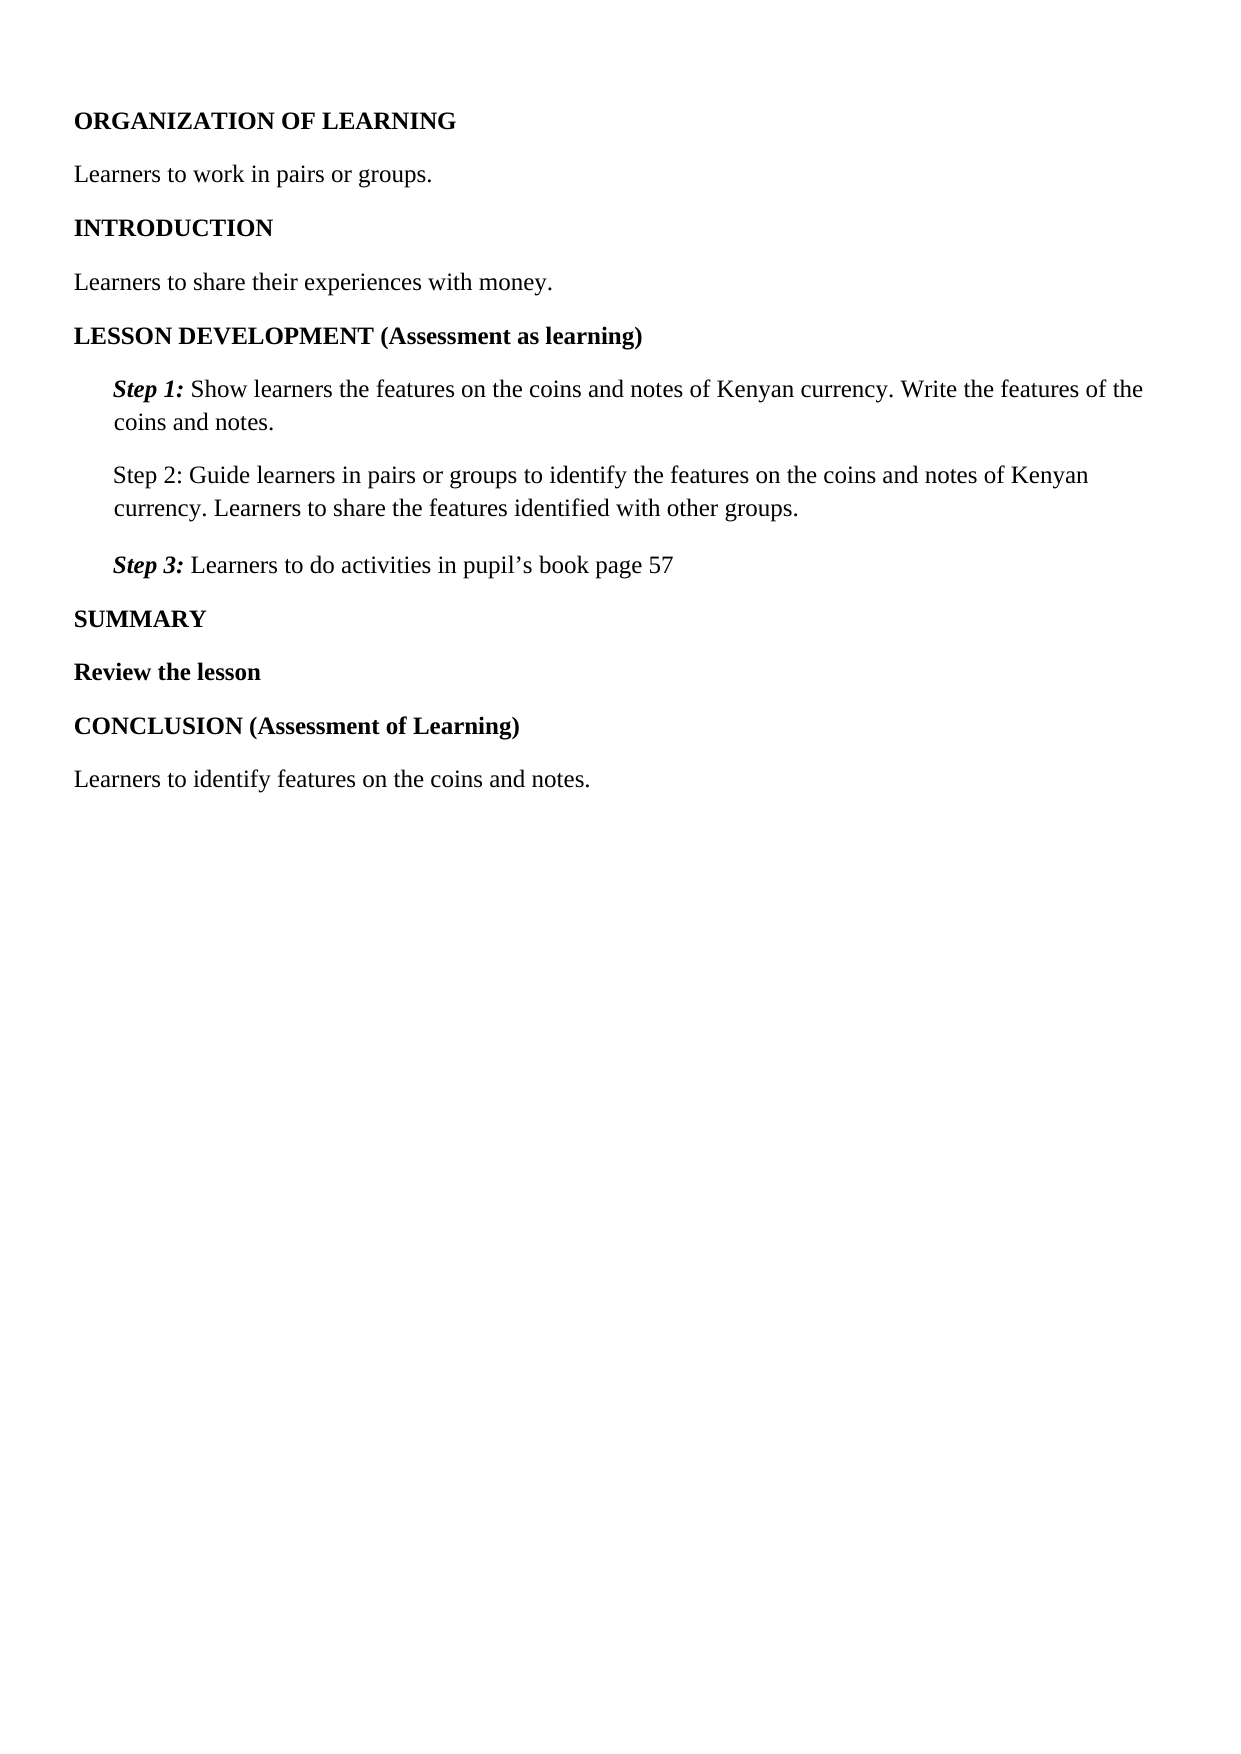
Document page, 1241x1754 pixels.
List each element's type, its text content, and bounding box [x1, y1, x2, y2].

text Learners to work in pairs or groups. [73, 159, 1161, 188]
text CONCLUSION (Assessment of Learning) [73, 711, 996, 739]
text LESSON DEVELOPMENT (Assessment as learning) [73, 321, 996, 349]
text Step 1: Show learners the features on the coins and notes of Kenyan currency. Write the features of the coins and notes. [113, 374, 1161, 435]
text Learners to share their experiences with money. [73, 267, 1161, 296]
text Review the lesson [73, 657, 996, 686]
text SUMMARY [73, 604, 996, 632]
text Learners to identify features on the coins and notes. [73, 764, 1161, 793]
text ORGANIZATION OF LEARNING [73, 106, 996, 135]
text Step 2: Guide learners in pairs or groups to identify the features on the coins and notes of Kenyan currency. Learners to share the features identified with other groups. [113, 460, 1161, 521]
text INTRODUCTION [73, 213, 996, 242]
text Step 3: Learners to do activities in pupil’s book page 57 [113, 550, 1161, 579]
